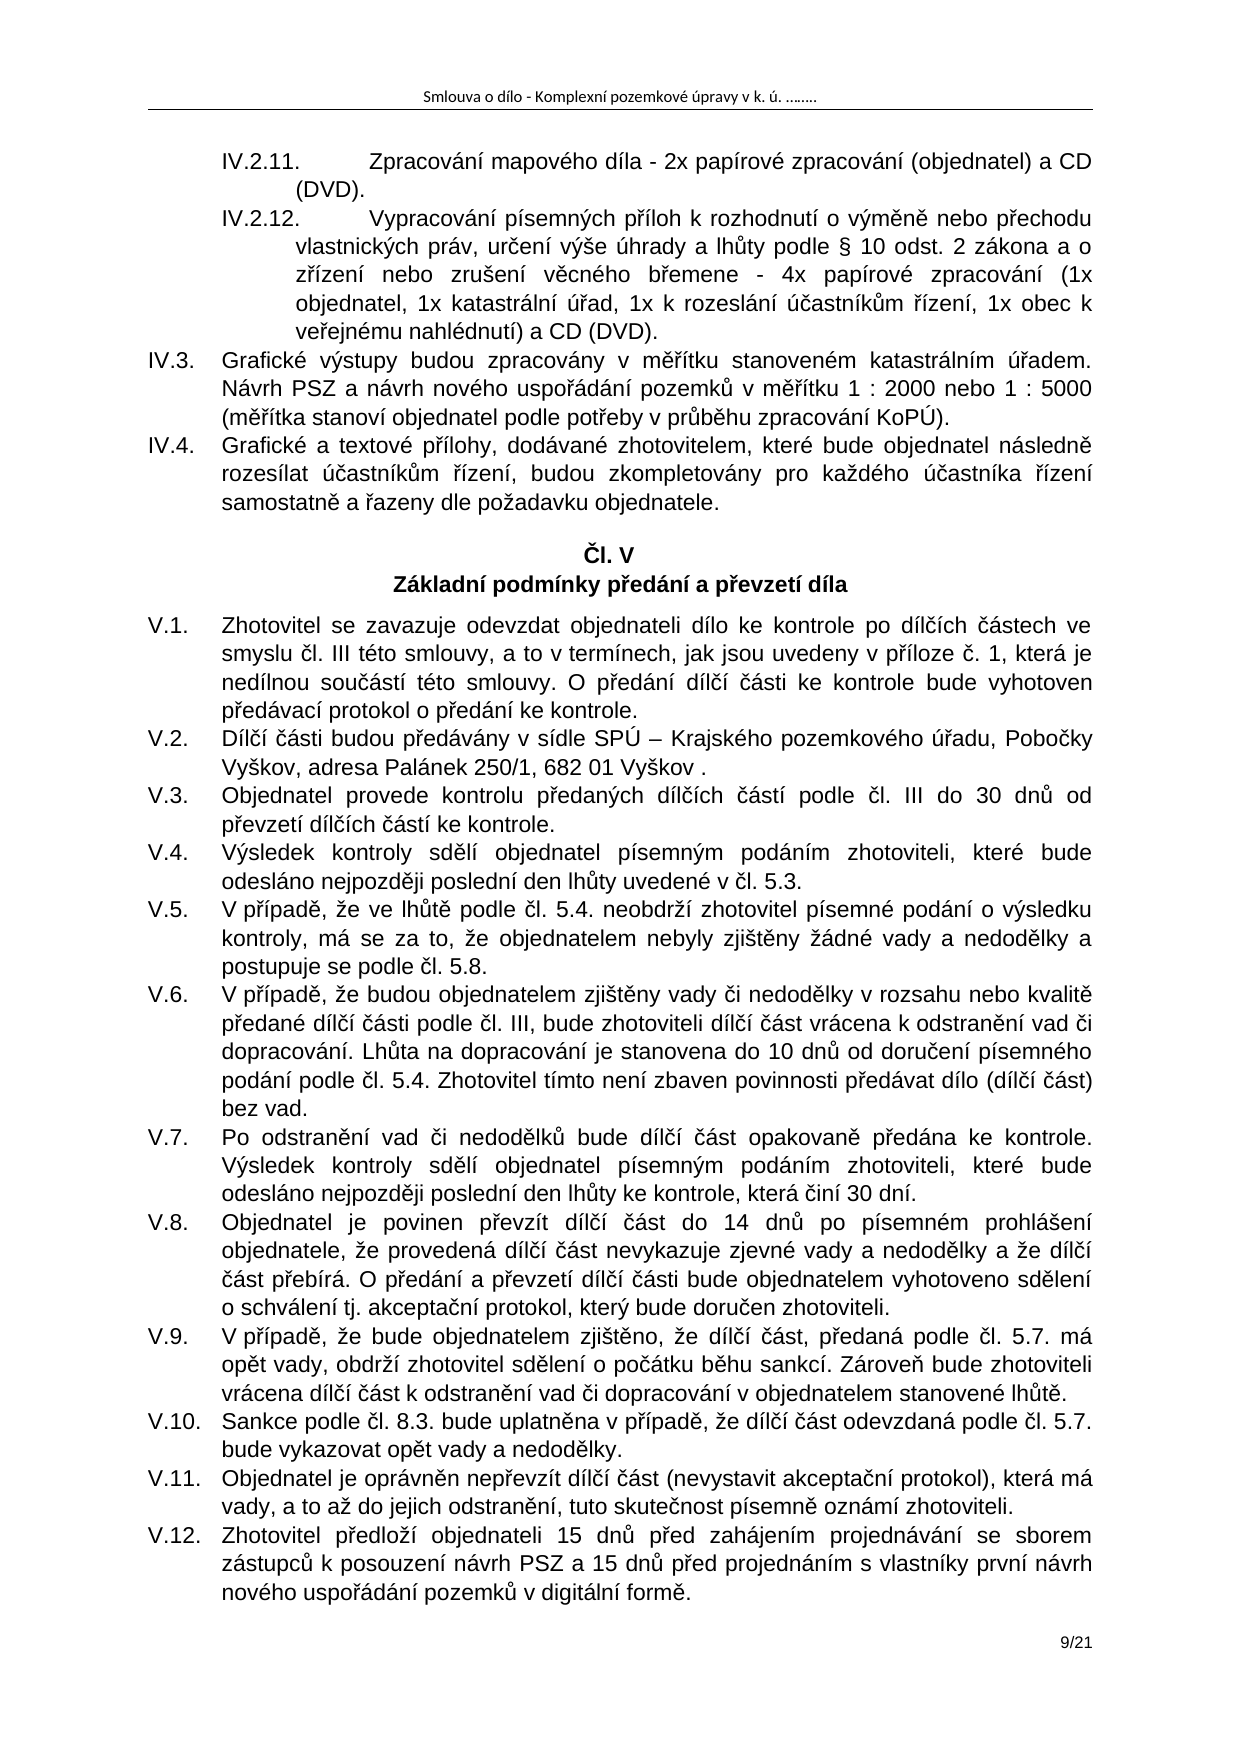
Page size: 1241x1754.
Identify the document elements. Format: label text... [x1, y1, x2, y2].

list Grafické výstupy budou zpracovány v měřítku stanoveném katastrálním úřadem. Návrh PSZ a návrh nového uspořádání pozemků v měřítku 1 : 2000 nebo 1 : 5000 (měřítka stanoví objednatel podle potřeby v průběhu zpracování KoPÚ). [148, 347, 1093, 430]
list Sankce podle čl. 8.3. bude uplatněna v případě, že dílčí část odevzdaná podle čl. 5.7. bude vykazovat opět vady a nedodělky. [148, 1408, 1093, 1463]
list Zhotovitel se zavazuje odevzdat objednateli dílo ke kontrole po dílčích částech ve smyslu čl. III této smlouvy, a to v termínech, jak jsou uvedeny v příloze č. 1, která je nedílnou součástí této smlouvy. O předání dílčí části ke kontrole bude vyhotoven předávací protokol o předání ke kontrole. [148, 612, 1093, 723]
list Objednatel je oprávněn nepřevzít dílčí část (nevystavit akceptační protokol), která má vady, a to až do jejich odstranění, tuto skutečnost písemně oznámí zhotoviteli. [148, 1465, 1093, 1519]
list V případě, že budou objednatelem zjištěny vady či nedodělky v rozsahu nebo kvalitě předané dílčí části podle čl. III, bude zhotoviteli dílčí část vrácena k odstranění vad či dopracování. Lhůta na dopracování je stanovena do 10 dnů od doručení písemného podání podle čl. 5.4. Zhotovitel tímto není zbaven povinnosti předávat dílo (dílčí část) bez vad. [148, 981, 1093, 1121]
list Grafické a textové přílohy, dodávané zhotovitelem, které bude objednatel následně rozesílat účastníkům řízení, budou zkompletovány pro každého účastníka řízení samostatně a řazeny dle požadavku objednatele. [148, 432, 1093, 515]
list Dílčí části budou předávány v sídle SPÚ – Krajského pozemkového úřadu, Pobočky Vyškov, adresa Palánek 250/1, 682 01 Vyškov . [148, 725, 1093, 780]
list Zhotovitel předloží objednateli 15 dnů před zahájením projednávání se sborem zástupců k posouzení návrh PSZ a 15 dnů před projednáním s vlastníky první návrh nového uspořádání pozemků v digitální formě. [148, 1522, 1093, 1605]
text Vypracování písemných příloh k rozhodnutí o výměně nebo přechodu vlastnických práv, určení výše úhrady a lhůty podle § 10 odst. 2 zákona a o zřízení nebo zrušení věcného břemene - 4x papírové zpracování (1x objednatel, 1x katastrální úřad, 1x k rozeslání účastníkům řízení, 1x obec k veřejnému nahlédnutí) a CD (DVD). [221, 204, 1093, 344]
list V případě, že ve lhůtě podle čl. 5.4. neobdrží zhotovitel písemné podání o výsledku kontroly, má se za to, že objednatelem nebyly zjištěny žádné vady a nedodělky a postupuje se podle čl. 5.8. [148, 896, 1093, 979]
text Základní podmínky předání a převzetí díla [148, 542, 1093, 597]
list Objednatel je povinen převzít dílčí část do 14 dnů po písemném prohlášení objednatele, že provedená dílčí část nevykazuje zjevné vady a nedodělky a že dílčí část přebírá. O předání a převzetí dílčí části bude objednatelem vyhotoveno sdělení o schválení tj. akceptační protokol, který bude doručen zhotoviteli. [148, 1209, 1093, 1321]
list Po odstranění vad či nedodělků bude dílčí část opakovaně předána ke kontrole. Výsledek kontroly sdělí objednatel písemným podáním zhotoviteli, které bude odesláno nejpozději poslední den lhůty ke kontrole, která činí 30 dní. [148, 1123, 1093, 1207]
text Zpracování mapového díla - 2x papírové zpracování (objednatel) a CD (DVD). [221, 148, 1093, 202]
list V případě, že bude objednatelem zjištěno, že dílčí část, předaná podle čl. 5.7. má opět vady, obdrží zhotovitel sdělení o počátku běhu sankcí. Zároveň bude zhotoviteli vrácena dílčí část k odstranění vad či dopracování v objednatelem stanovené lhůtě. [148, 1323, 1093, 1406]
list Výsledek kontroly sdělí objednatel písemným podáním zhotoviteli, které bude odesláno nejpozději poslední den lhůty uvedené v čl. 5.3. [148, 839, 1093, 894]
list Objednatel provede kontrolu předaných dílčích částí podle čl. III do 30 dnů od převzetí dílčích částí ke kontrole. [148, 782, 1093, 837]
